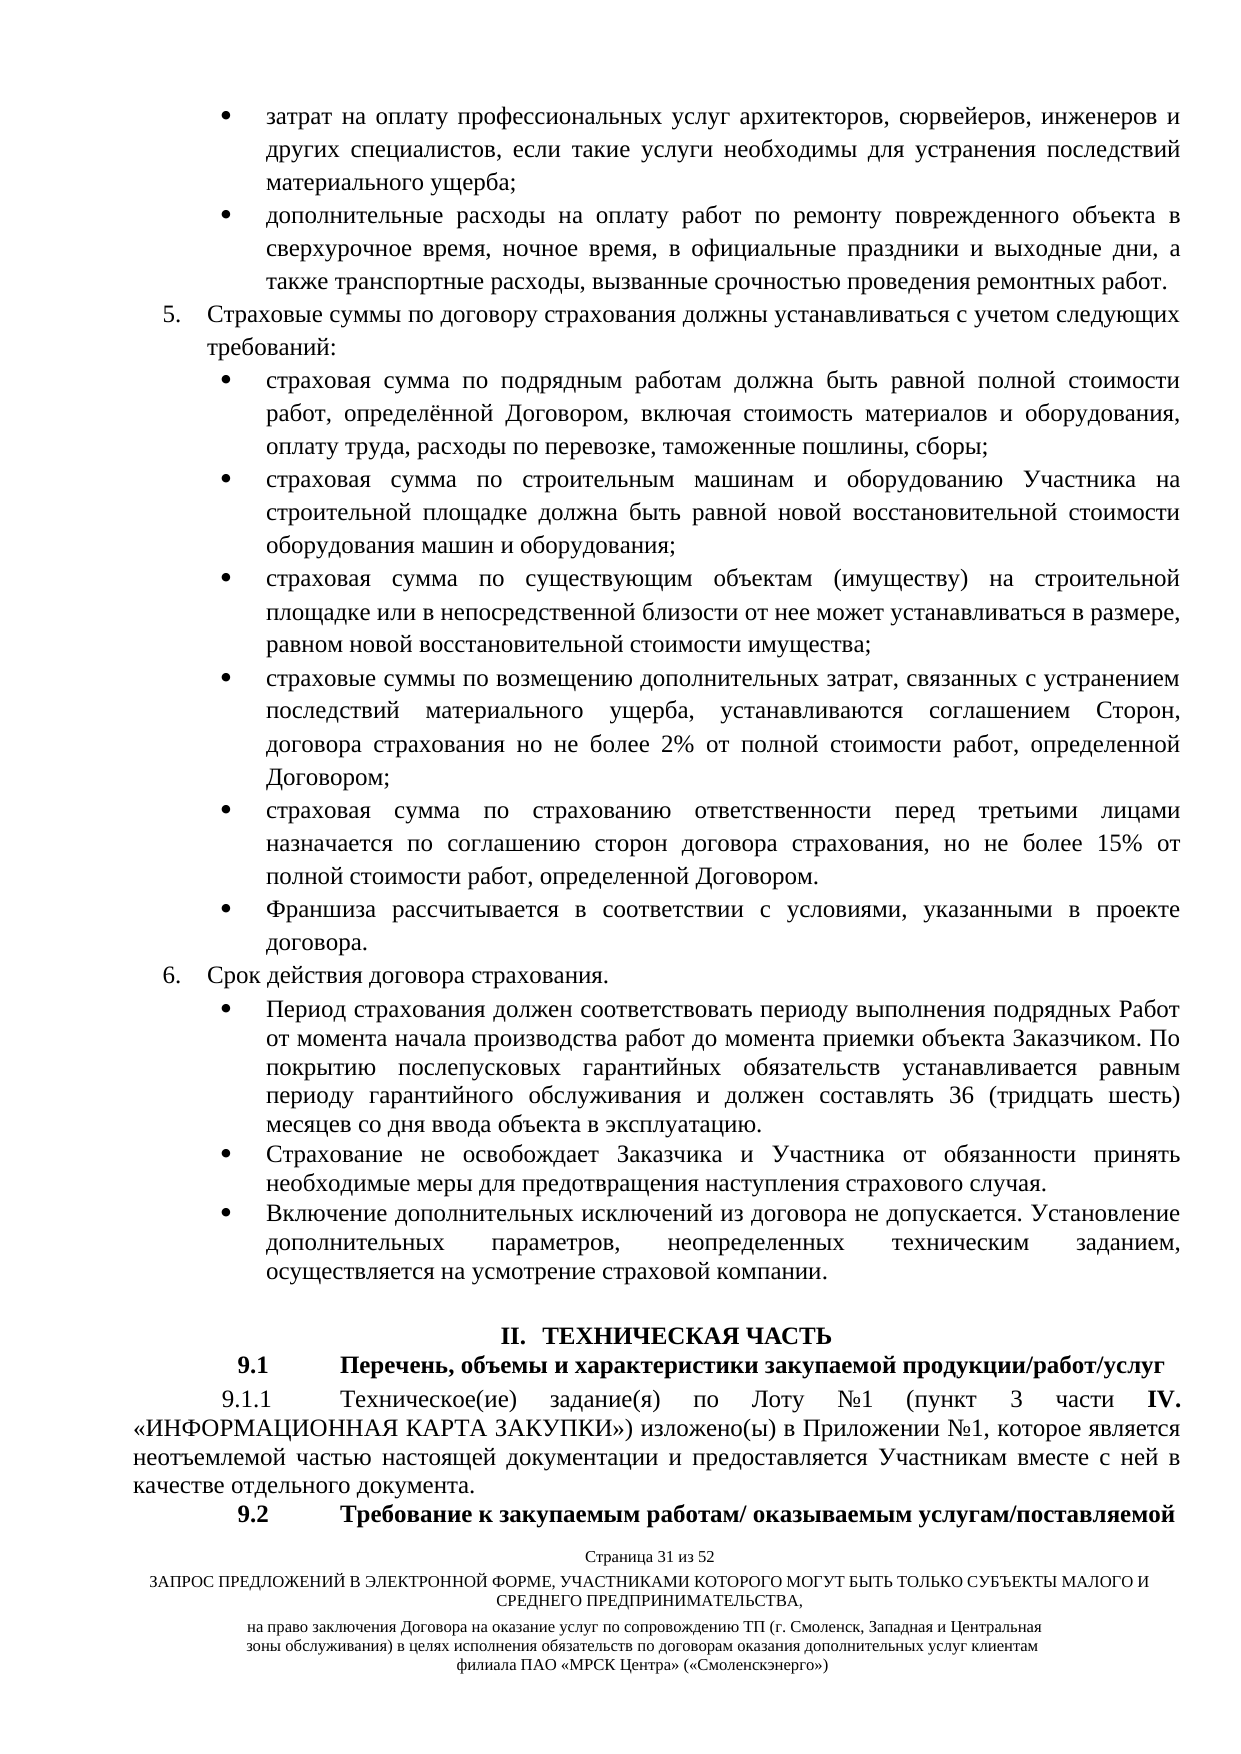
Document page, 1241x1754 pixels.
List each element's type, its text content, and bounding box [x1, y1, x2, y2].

list дополнительные расходы на оплату работ по ремонту поврежденного объекта в сверхурочное время, ночное время, в официальные праздники и выходные дни, а также транспортные расходы, вызванные срочностью проведения ремонтных работ. [222, 200, 1181, 295]
list страховые суммы по возмещению дополнительных затрат, связанных с устранением последствий материального ущерба, устанавливаются соглашением Сторон, договора страхования но не более 2% от полной стоимости работ, определенной Договором; [222, 663, 1181, 790]
subtitle Перечень, объемы и характеристики закупаемой продукции/работ/услуг [178, 1350, 1181, 1379]
list Период страхования должен соответствовать периоду выполнения подрядных Работ от момента начала производства работ до момента приемки объекта Заказчиком. По покрытию послепусковых гарантийных обязательств устанавливается равным периоду гарантийного обслуживания и должен составлять 36 (тридцать шесть) месяцев со дня ввода объекта в эксплуатацию. [222, 994, 1181, 1138]
list Страховые суммы по договору страхования должны устанавливаться с учетом следующих требований: [162, 299, 1181, 361]
subtitle ТЕХНИЧЕСКАЯ ЧАСТЬ [118, 1321, 1181, 1350]
list Включение дополнительных исключений из договора не допускается. Установление дополнительных параметров, неопределенных техническим заданием, осуществляется на усмотрение страховой компании. [222, 1198, 1181, 1285]
list затрат на оплату профессиональных услуг архитекторов, сюрвейеров, инженеров и других специалистов, если такие услуги необходимы для устранения последствий материального ущерба; [222, 101, 1181, 196]
list Срок действия договора страхования. [162, 960, 1181, 988]
list страховая сумма по подрядным работам должна быть равной полной стоимости работ, определённой Договором, включая стоимость материалов и оборудования, оплату труда, расходы по перевозке, таможенные пошлины, сборы; [222, 365, 1181, 460]
list страховая сумма по строительным машинам и оборудованию Участника на строительной площадке должна быть равной новой восстановительной стоимости оборудования машин и оборудования; [222, 464, 1181, 559]
subtitle Техническое(ие) задание(я) по Лоту №1 (пункт 3 части IV. «ИНФОРМАЦИОННАЯ КАРТА ЗАКУПКИ») изложено(ы) в Приложении №1, которое является неотъемлемой частью настоящей документации и предоставляется Участникам вместе с ней в качестве отдельного документа. [133, 1384, 1181, 1499]
list страховая сумма по страхованию ответственности перед третьими лицами назначается по соглашению сторон договора страхования, но не более 15% от полной стоимости работ, определенной Договором. [222, 795, 1181, 889]
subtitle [178, 1499, 1181, 1528]
list Франшиза рассчитывается в соответствии с условиями, указанными в проекте договора. [222, 894, 1181, 956]
list Страхование не освобождает Заказчика и Участника от обязанности принять необходимые меры для предотвращения наступления страхового случая. [222, 1139, 1181, 1197]
list страховая сумма по существующим объектам (имуществу) на строительной площадке или в непосредственной близости от нее может устанавливаться в размере, равном новой восстановительной стоимости имущества; [222, 563, 1181, 658]
